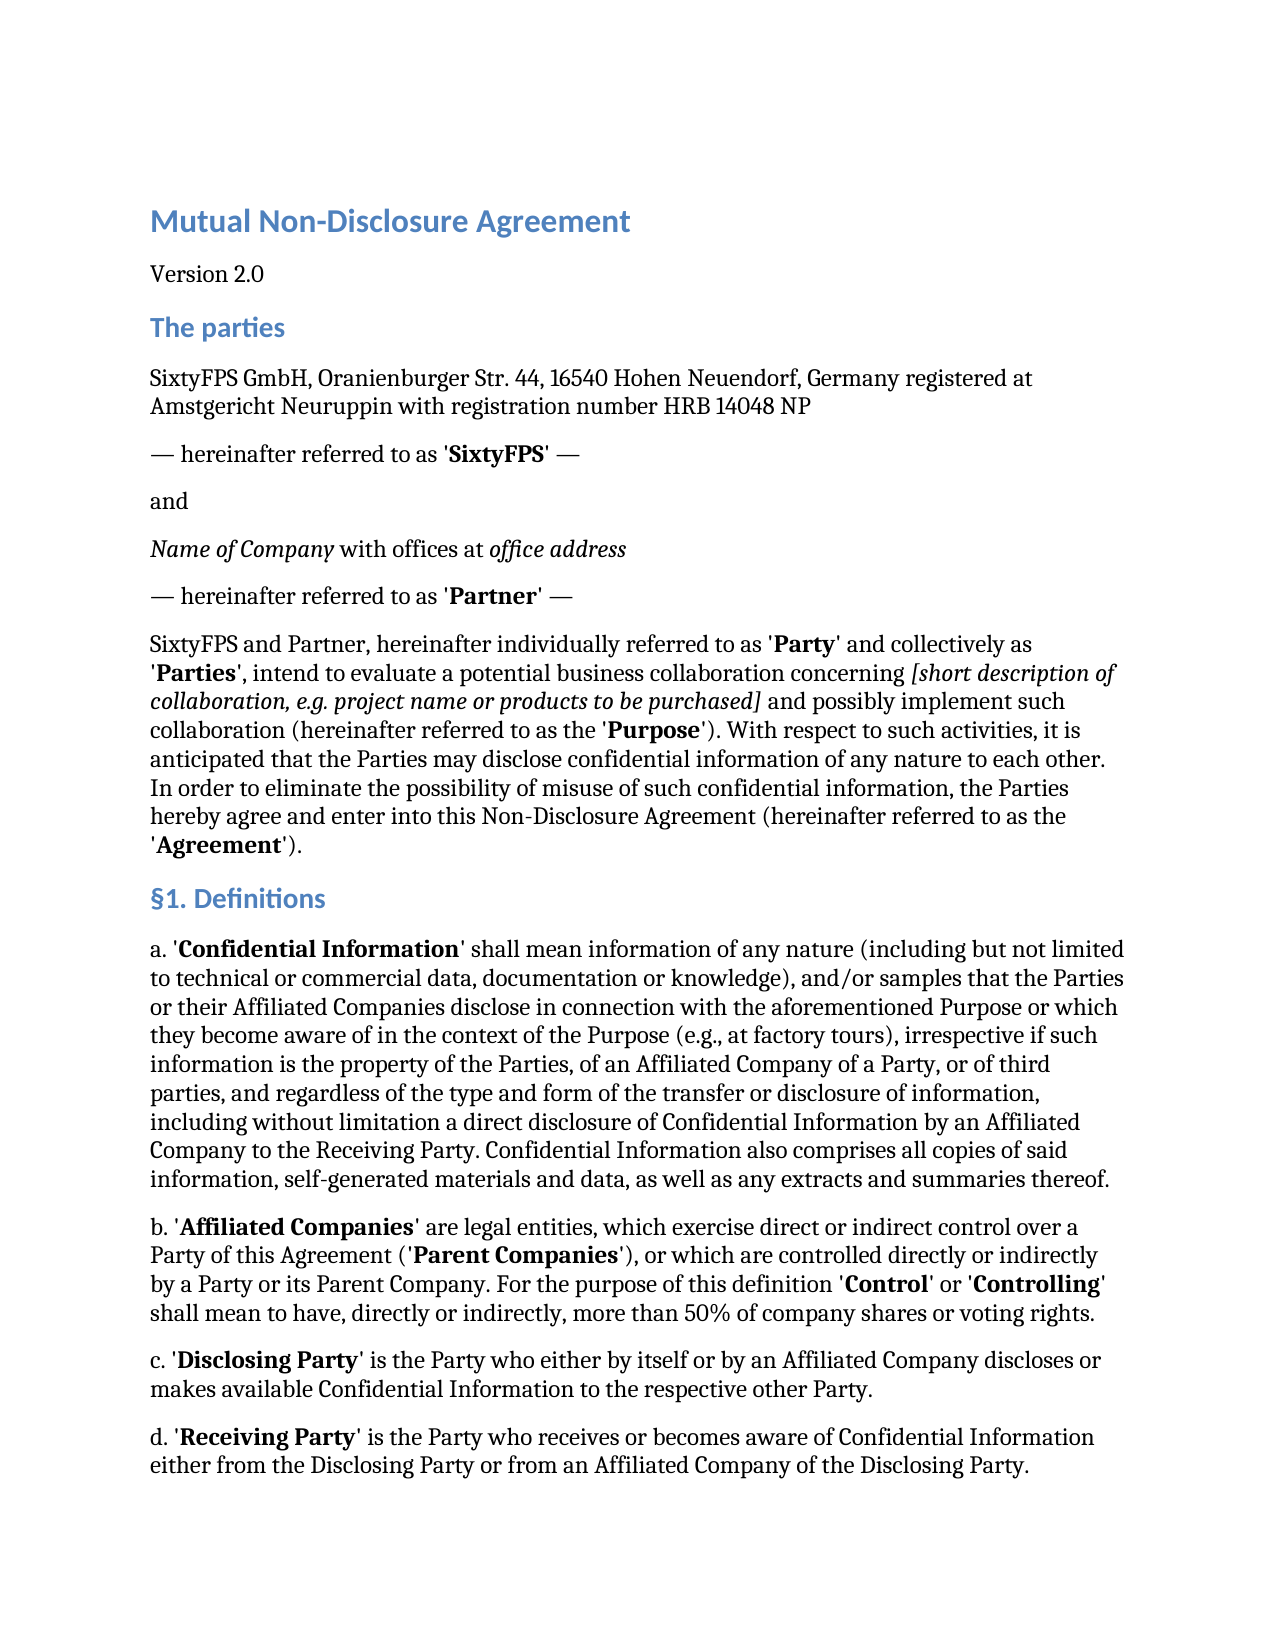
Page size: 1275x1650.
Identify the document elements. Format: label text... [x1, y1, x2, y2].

subtitle The parties [150, 309, 1125, 345]
text a. 'Confidential Information' shall mean information of any nature (including but not limited to technical or commercial data, documentation or knowledge), and/or samples that the Parties or their Affiliated Companies disclose in connection with the aforementioned Purpose or which they become aware of in the context of the Purpose (e.g., at factory tours), irrespective if such information is the property of the Parties, of an Affiliated Company of a Party, or of third parties, and regardless of the type and form of the transfer or disclosure of information, including without limitation a direct disclosure of Confidential Information by an Affiliated Company to the Receiving Party. Confidential Information also comprises all copies of said information, self-generated materials and data, as well as any extracts and summaries thereof. [150, 935, 1125, 1194]
text Version 2.0 [150, 259, 1125, 288]
text d. 'Receiving Party' is the Party who receives or becomes aware of Confidential Information either from the Disclosing Party or from an Affiliated Company of the Disclosing Party. [150, 1422, 1125, 1480]
text b. 'Affiliated Companies' are legal entities, which exercise direct or indirect control over a Party of this Agreement ('Parent Companies'), or which are controlled directly or indirectly by a Party or its Parent Company. For the purpose of this definition 'Control' or 'Controlling' shall mean to have, directly or indirectly, more than 50% of company shares or voting rights. [150, 1212, 1125, 1327]
text Name of Company with offices at office address [150, 535, 1125, 563]
text and [150, 487, 1125, 516]
subtitle Mutual Non-Disclosure Agreement [150, 200, 1125, 241]
text — hereinafter referred to as 'Partner' — [150, 582, 1125, 611]
subtitle §1. Definitions [150, 881, 1125, 916]
text — hereinafter referred to as 'SixtyFPS' — [150, 440, 1125, 468]
text SixtyFPS GmbH, Oranienburger Str. 44, 16540 Hohen Neuendorf, Germany registered at Amstgericht Neuruppin with registration number HRB 14048 NP [150, 363, 1125, 421]
text SixtyFPS and Partner, hereinafter individually referred to as 'Party' and collectively as 'Parties', intend to evaluate a potential business collaboration concerning [short description of collaboration, e.g. project name or products to be purchased] and possibly implement such collaboration (hereinafter referred to as the 'Purpose'). With respect to such activities, it is anticipated that the Parties may disclose confidential information of any nature to each other. In order to eliminate the possibility of misuse of such confidential information, the Parties hereby agree and enter into this Non-Disclosure Agreement (hereinafter referred to as the 'Agreement'). [150, 630, 1125, 860]
text c. 'Disclosing Party' is the Party who either by itself or by an Affiliated Company discloses or makes available Confidential Information to the respective other Party. [150, 1346, 1125, 1404]
